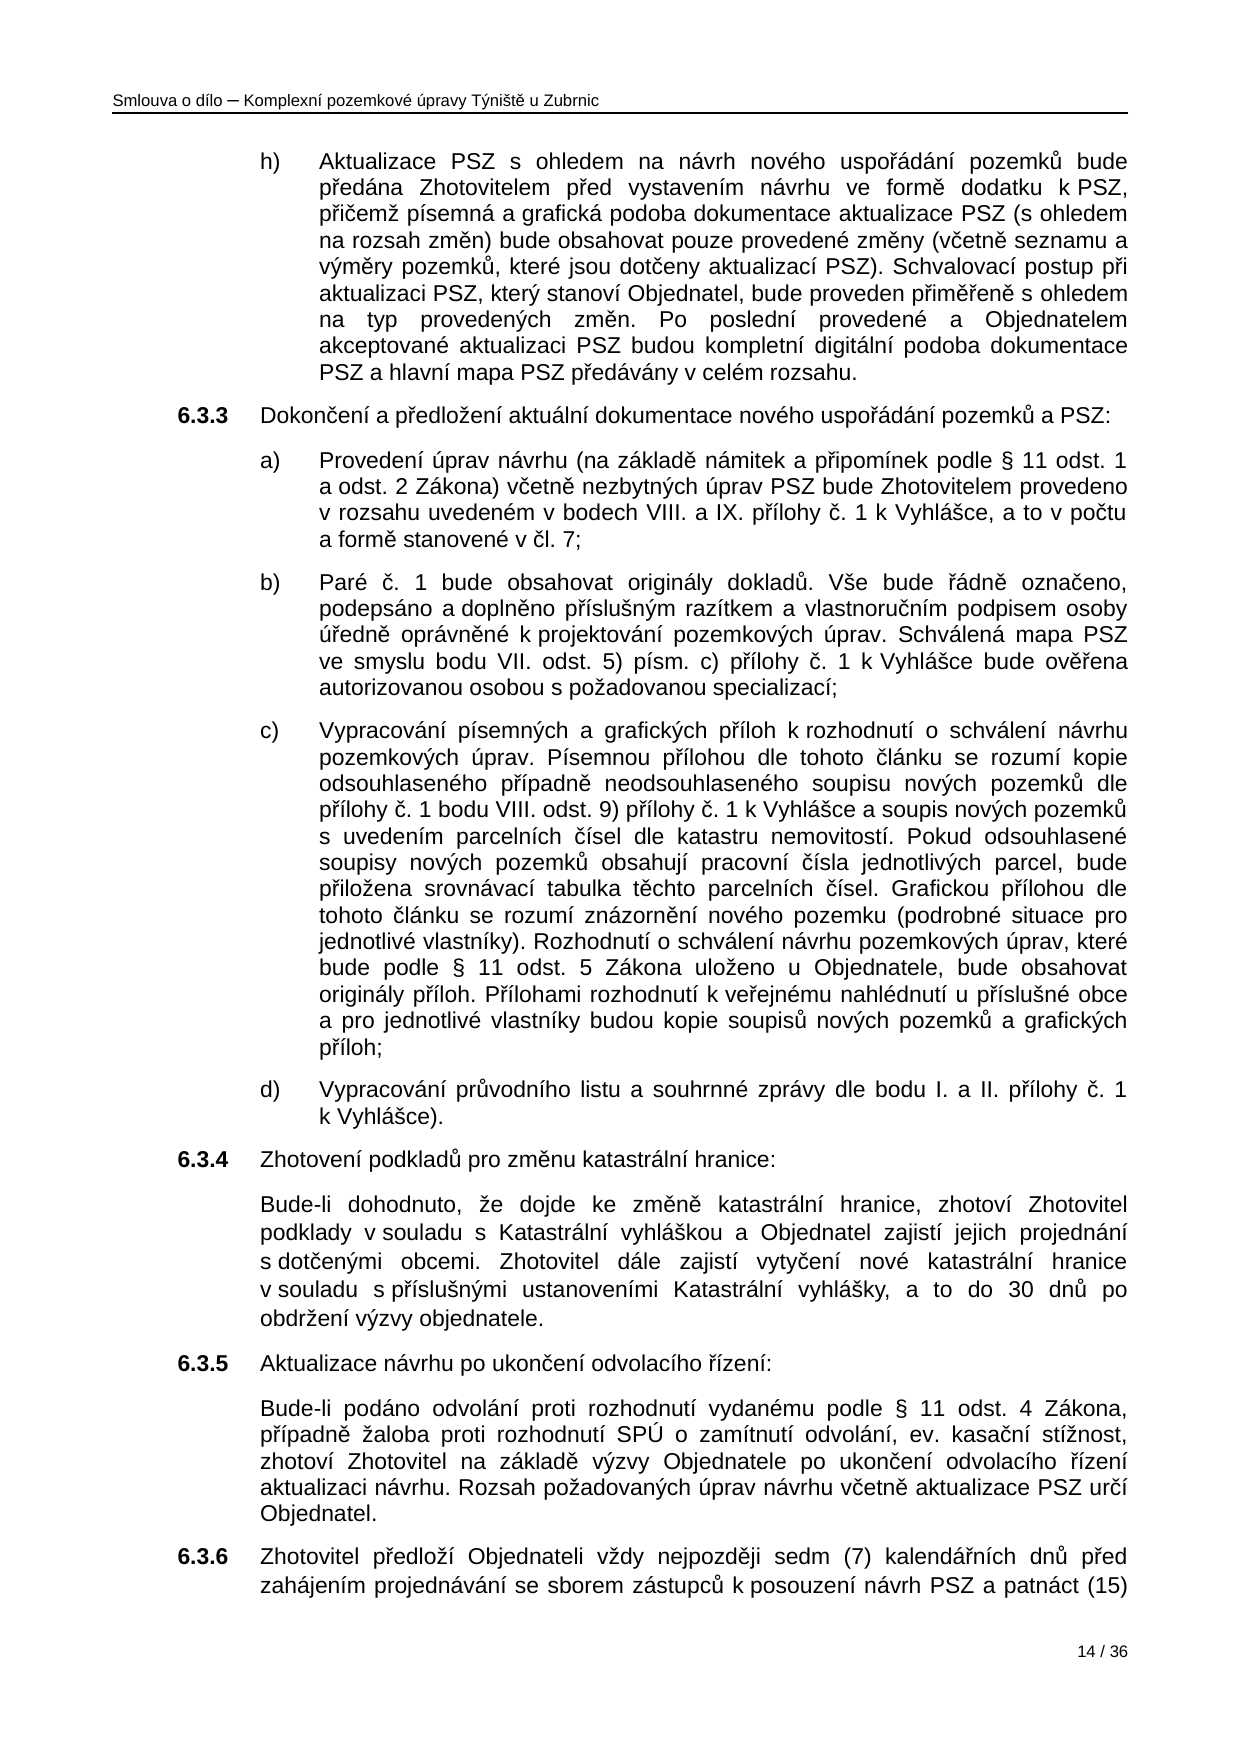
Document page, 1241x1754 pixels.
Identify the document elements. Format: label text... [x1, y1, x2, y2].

list Bude-li dohodnuto, že dojde ke změně katastrální hranice, zhotoví Zhotovitel podklady v souladu s Katastrální vyhláškou a Objednatel zajistí jejich projednání s dotčenými obcemi. Zhotovitel dále zajistí vytyčení nové katastrální hranice v souladu s příslušnými ustanoveními Katastrální vyhlášky, a to do 30 dnů po obdržení výzvy objednatele. [260, 1191, 1128, 1331]
list Bude-li podáno odvolání proti rozhodnutí vydanému podle § 11 odst. 4 Zákona, případně žaloba proti rozhodnutí SPÚ o zamítnutí odvolání, ev. kasační stížnost, zhotoví Zhotovitel na základě výzvy Objednatele po ukončení odvolacího řízení aktualizaci návrhu. Rozsah požadovaných úprav návrhu včetně aktualizace PSZ určí Objednatel. [260, 1395, 1128, 1527]
list Vypracování písemných a grafických příloh k rozhodnutí o schválení návrhu pozemkových úprav. Písemnou přílohou dle tohoto článku se rozumí kopie odsouhlaseného případně neodsouhlaseného soupisu nových pozemků dle přílohy č. 1 bodu VIII. odst. 9) přílohy č. 1 k Vyhlášce a soupis nových pozemků s uvedením parcelních čísel dle katastru nemovitostí. Pokud odsouhlasené soupisy nových pozemků obsahují pracovní čísla jednotlivých parcel, bude přiložena srovnávací tabulka těchto parcelních čísel. Grafickou přílohou dle tohoto článku se rozumí znázornění nového pozemku (podrobné situace pro jednotlivé vlastníky). Rozhodnutí o schválení návrhu pozemkových úprav, které bude podle § 11 odst. 5 Zákona uloženo u Objednatele, bude obsahovat originály příloh. Přílohami rozhodnutí k veřejnému nahlédnutí u příslušné obce a pro jednotlivé vlastníky budou kopie soupisů nových pozemků a grafických příloh; [260, 717, 1128, 1060]
list Provedení úprav návrhu (na základě námitek a připomínek podle § 11 odst. 1 a odst. 2 Zákona) včetně nezbytných úprav PSZ bude Zhotovitelem provedeno v rozsahu uvedeném v bodech VIII. a IX. přílohy č. 1 k Vyhlášce, a to v počtu a formě stanovené v čl. 7; [260, 447, 1128, 552]
list Vypracování průvodního listu a souhrnné zprávy dle bodu I. a II. přílohy č. 1 k Vyhlášce). [260, 1076, 1128, 1129]
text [177, 1543, 1128, 1598]
text Zhotovení podkladů pro změnu katastrální hranice: [177, 1146, 1128, 1172]
list Paré č. 1 bude obsahovat originály dokladů. Vše bude řádně označeno, podepsáno a doplněno příslušným razítkem a vlastnoručním podpisem osoby úředně oprávněné k projektování pozemkových úprav. Schválená mapa PSZ ve smyslu bodu VII. odst. 5) písm. c) přílohy č. 1 k Vyhlášce bude ověřena autorizovanou osobou s požadovanou specializací; [260, 569, 1128, 701]
list Aktualizace PSZ s ohledem na návrh nového uspořádání pozemků bude předána Zhotovitelem před vystavením návrhu ve formě dodatku k PSZ, přičemž písemná a grafická podoba dokumentace aktualizace PSZ (s ohledem na rozsah změn) bude obsahovat pouze provedené změny (včetně seznamu a výměry pozemků, které jsou dotčeny aktualizací PSZ). Schvalovací postup při aktualizaci PSZ, který stanoví Objednatel, bude proveden přiměřeně s ohledem na typ provedených změn. Po poslední provedené a Objednatelem akceptované aktualizaci PSZ budou kompletní digitální podoba dokumentace PSZ a hlavní mapa PSZ předávány v celém rozsahu. [260, 148, 1128, 385]
text Dokončení a předložení aktuální dokumentace nového uspořádání pozemků a PSZ: [177, 402, 1128, 428]
text Aktualizace návrhu po ukončení odvolacího řízení: [177, 1350, 1128, 1376]
